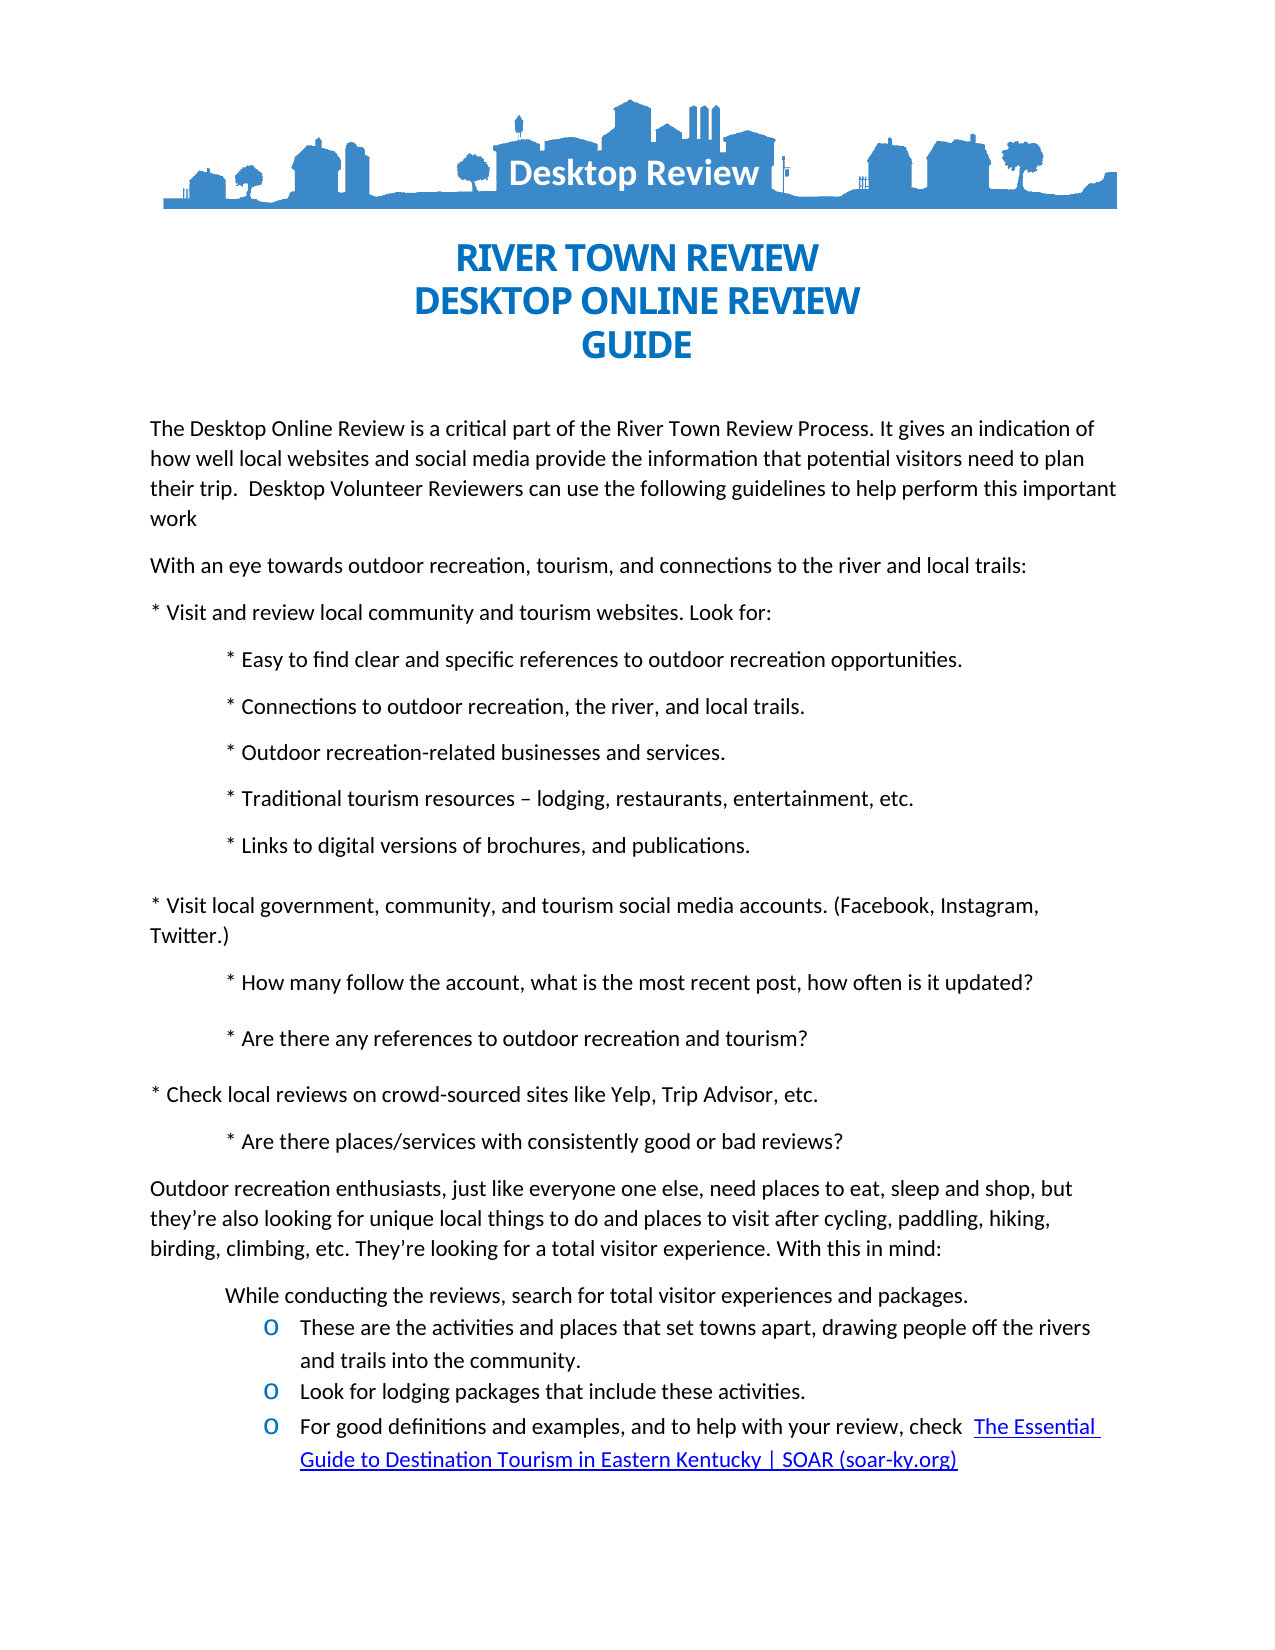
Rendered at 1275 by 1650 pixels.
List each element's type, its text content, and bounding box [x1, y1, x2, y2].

text * Check local reviews on crowd-sourced sites like Yelp, Trip Advisor, etc. [150, 1080, 1125, 1108]
title GUIDE [150, 323, 1125, 367]
list * Links to digital versions of brochures, and publications. [225, 831, 1125, 859]
text * Easy to find clear and specific references to outdoor recreation opportunities. [150, 645, 1125, 673]
text * Visit and review local community and tourism websites. Look for: [150, 598, 1125, 626]
text Outdoor recreation enthusiasts, just like everyone one else, need places to eat, sleep and shop, but they’re also looking for unique local things to do and places to visit after cycling, paddling, hiking, birding, climbing, etc. They’re looking for a total visitor experience. With this in mind: [150, 1174, 1125, 1263]
list These are the activities and places that set towns apart, drawing people off the rivers and trails into the community. [262, 1311, 1125, 1374]
list Look for lodging packages that include these activities. [262, 1376, 1125, 1408]
title DESKTOP ONLINE REVIEW [150, 280, 1125, 323]
text * Visit local government, community, and tourism social media accounts. (Facebook, Instagram, Twitter.) [150, 891, 1125, 949]
text With an eye towards outdoor recreation, tourism, and connections to the river and local trails: [150, 551, 1125, 579]
text The Desktop Online Review is a critical part of the River Town Review Process. It gives an indication of how well local websites and social media provide the information that potential visitors need to plan their trip. Desktop Volunteer Reviewers can use the following guidelines to help perform this important work [150, 414, 1125, 532]
list For good definitions and examples, and to help with your review, check The Essential Guide to Destination Tourism in Eastern Kentucky | SOAR (soar-ky.org) [262, 1411, 1125, 1473]
text * Outdoor recreation-related businesses and services. [225, 738, 1125, 766]
title River Town Review [150, 237, 1125, 280]
text * Connections to outdoor recreation, the river, and local trails. [225, 692, 1125, 720]
text * Are there places/services with consistently good or bad reviews? [150, 1127, 1125, 1155]
text * How many follow the account, what is the most recent post, how often is it updated? [150, 968, 1125, 996]
text * Traditional tourism resources – lodging, restaurants, entertainment, etc. [225, 784, 1125, 812]
picture [150, 90, 1125, 218]
list While conducting the reviews, search for total visitor experiences and packages. [225, 1281, 1125, 1309]
text * Are there any references to outdoor recreation and tourism? [150, 1024, 1125, 1052]
